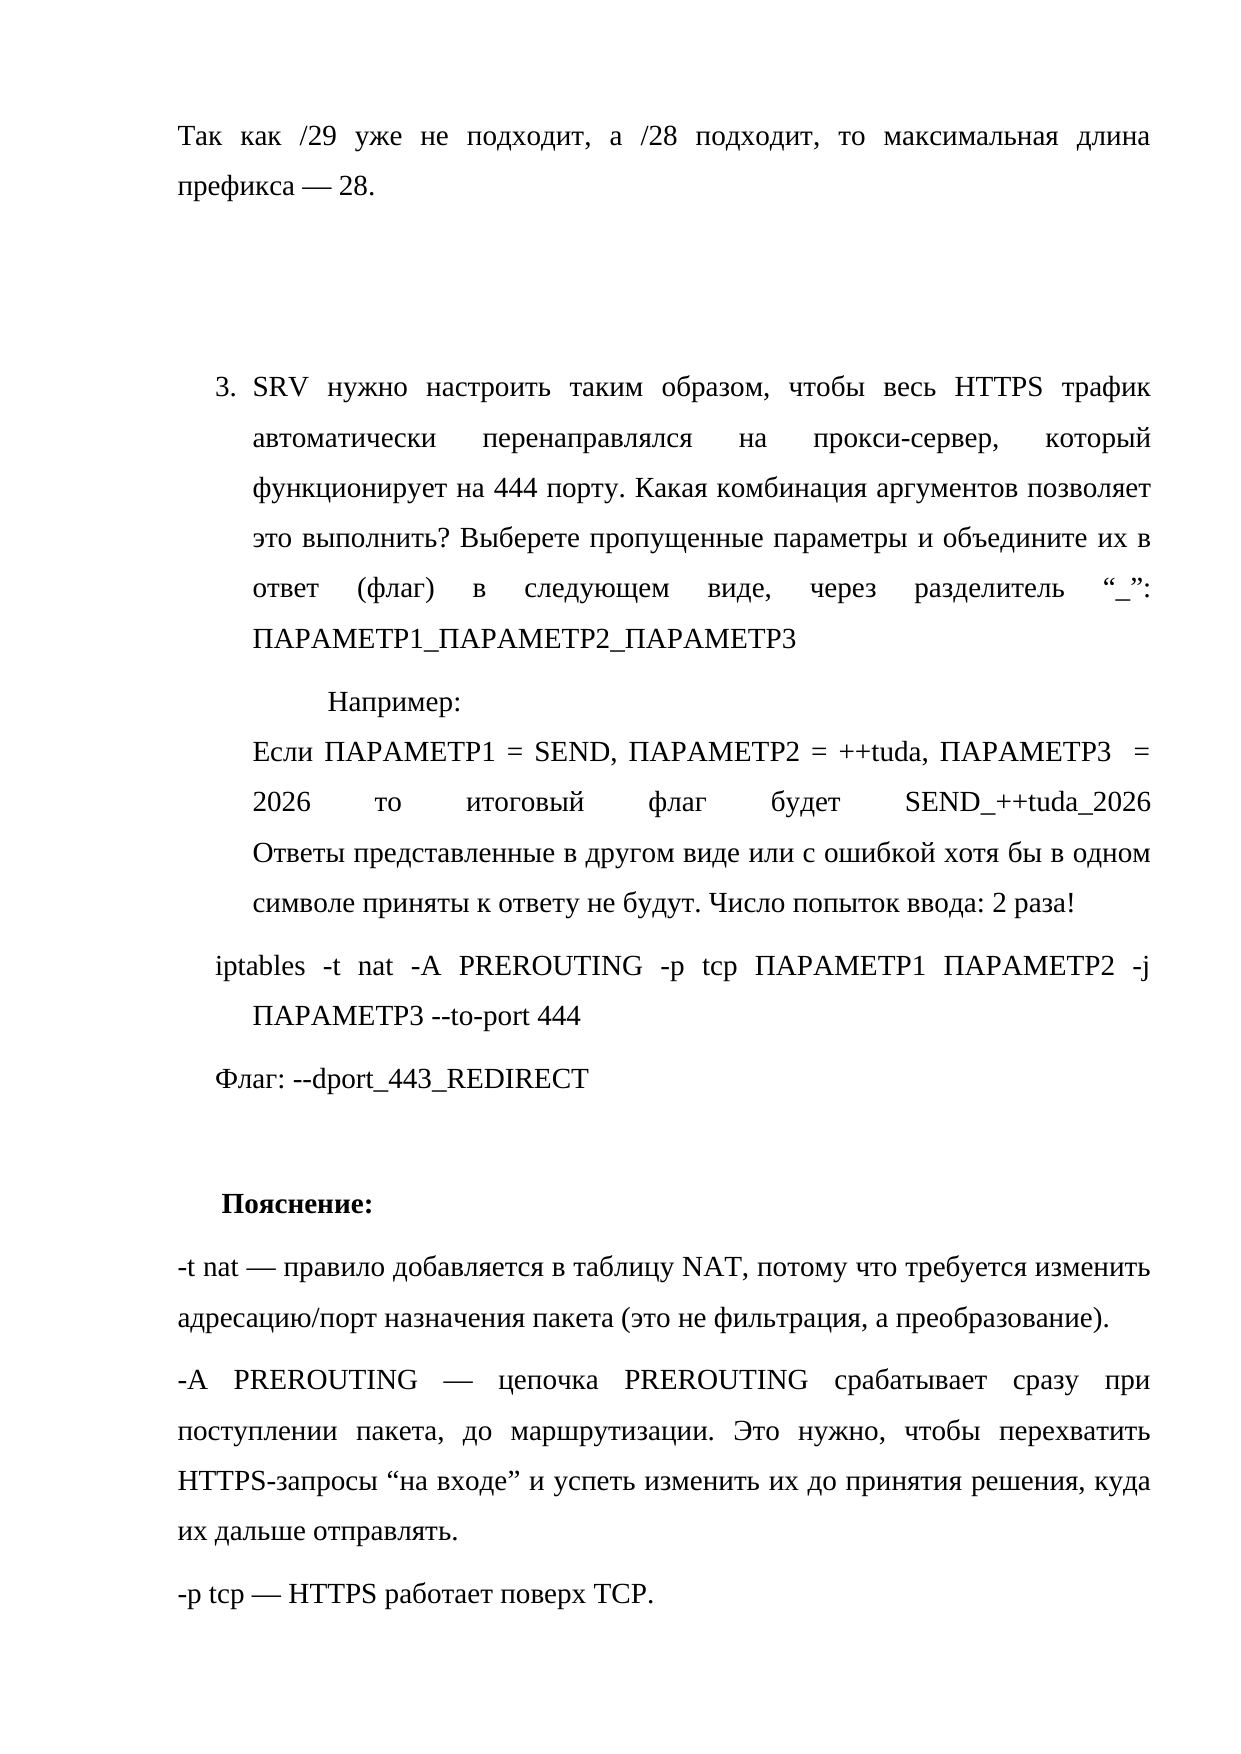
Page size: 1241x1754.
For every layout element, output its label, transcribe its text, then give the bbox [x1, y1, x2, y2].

text iptables -t nat -A PREROUTING -p tcp ПАРАМЕТР1 ПАРАМЕТР2 -j ПАРАМЕТР3 --to-port 444 [215, 948, 1152, 1032]
text Пояснение: [221, 1187, 1152, 1220]
text Флаг: --dport_443_REDIRECT [215, 1061, 1152, 1094]
list SRV нужно настроить таким образом, чтобы весь HTTPS трафик автоматически перенаправлялся на прокси-сервер, который функционирует на 444 порту. Какая комбинация аргументов позволяет это выполнить? Выберете пропущенные параметры и объедините их в ответ (флаг) в следующем виде, через разделитель “_”: ПАРАМЕТР1_ПАРАМЕТР2_ПАРАМЕТР3 [215, 369, 1152, 654]
text Например: Если ПАРАМЕТР1 = SEND, ПАРАМЕТР2 = ++tuda, ПАРАМЕТР3 = 2026 то итоговый флаг будет SEND_++tuda_2026 Ответы представленные в другом виде или с ошибкой хотя бы в одном символе приняты к ответу не будут. Число попыток ввода: 2 раза! [252, 684, 1152, 918]
text -t nat — правило добавляется в таблицу NAT, потому что требуется изменить адресацию/порт назначения пакета (это не фильтрация, а преобразование). [177, 1249, 1152, 1333]
text Так как /29 уже не подходит, а /28 подходит, то максимальная длина префикса — 28. [177, 118, 1152, 202]
text -p tcp — HTTPS работает поверх TCP. [177, 1576, 1152, 1610]
text -A PREROUTING — цепочка PREROUTING срабатывает сразу при поступлении пакета, до маршрутизации. Это нужно, чтобы перехватить HTTPS-запросы “на входе” и успеть изменить их до принятия решения, куда их дальше отправлять. [177, 1362, 1152, 1547]
